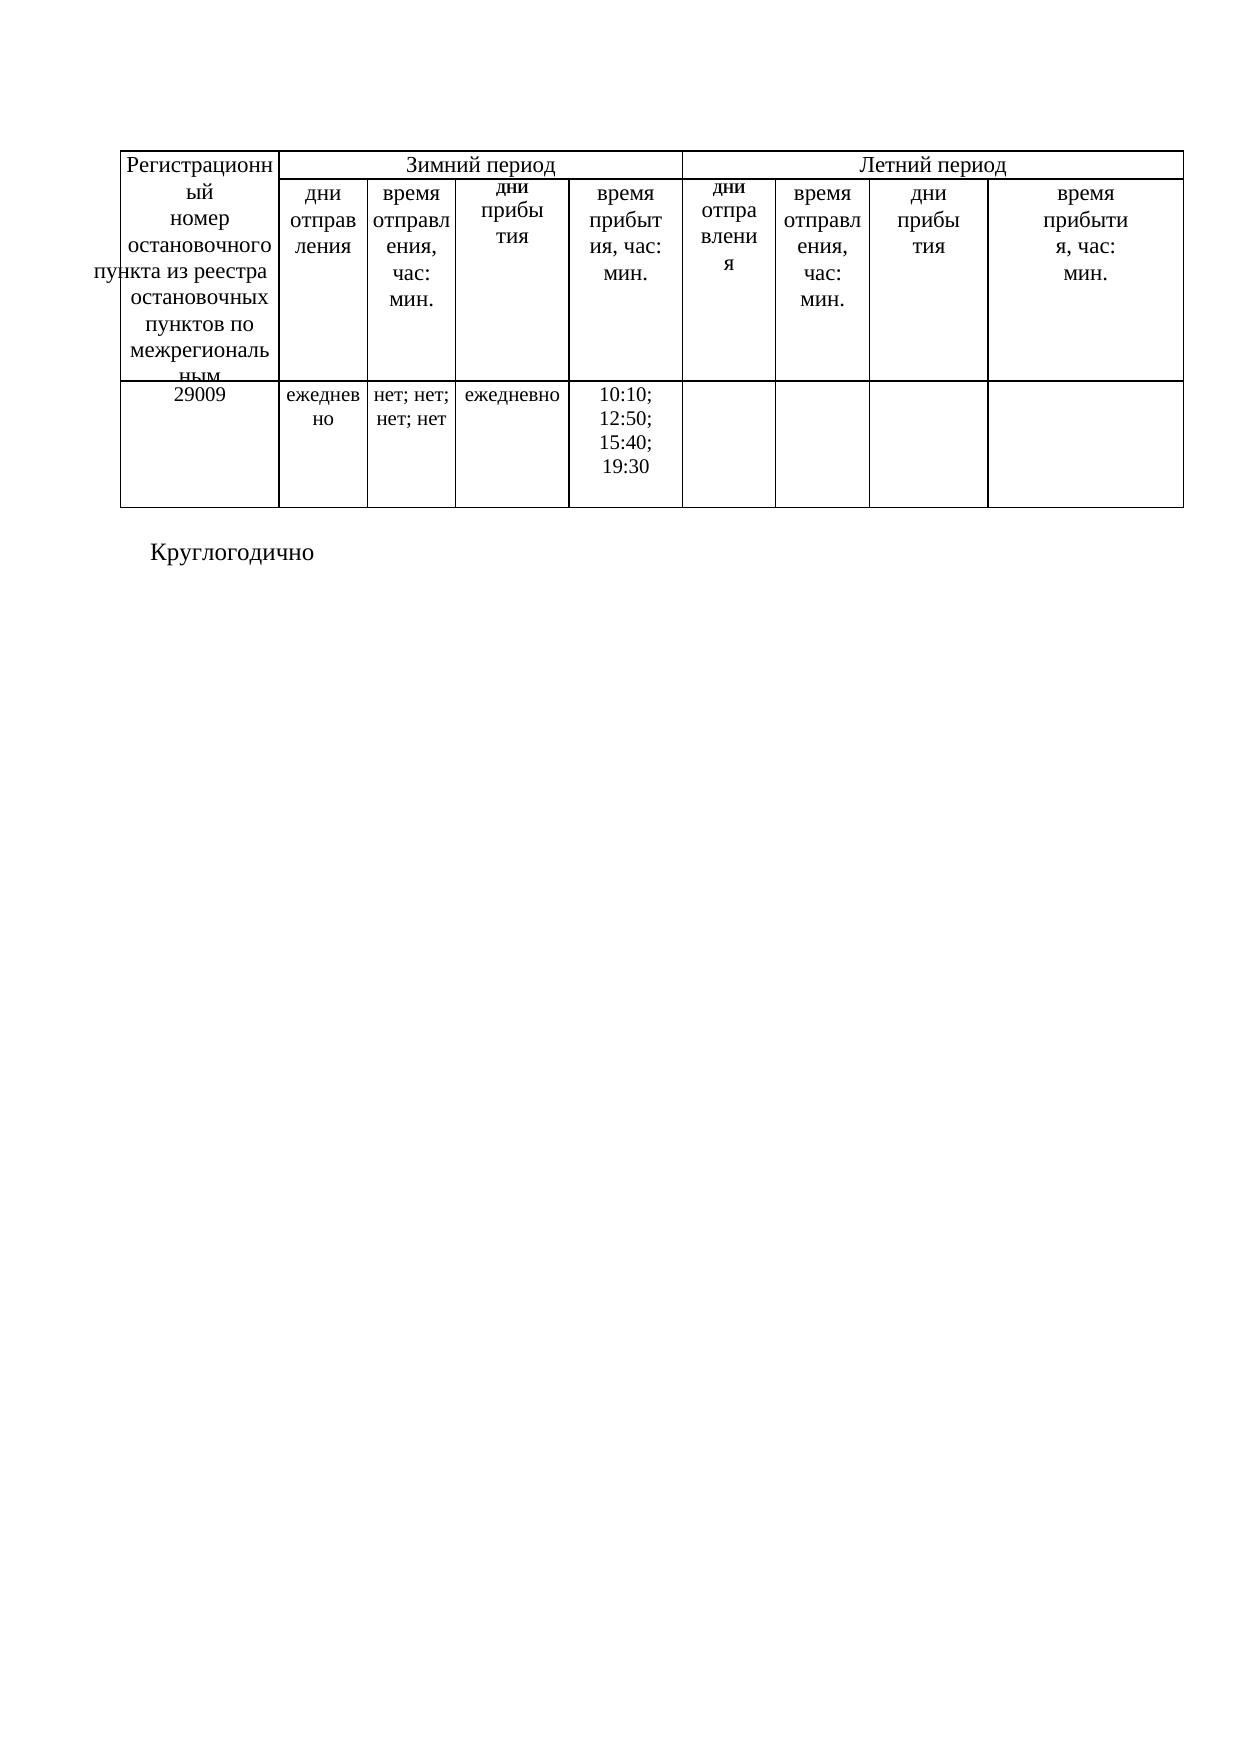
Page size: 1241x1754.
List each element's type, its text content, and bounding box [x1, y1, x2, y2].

table_cell [989, 382, 1183, 507]
table_cell 29009 [121, 382, 278, 507]
table_cell нет; нет; нет; нет [368, 382, 455, 507]
table_cell время прибыт ия, час: мин. [570, 180, 682, 380]
table_cell [776, 382, 869, 507]
table_cell 10:10; 12:50; 15:40; 19:30 [570, 382, 682, 507]
table_cell ДНИ прибы тия [456, 180, 568, 380]
table_cell время прибыти я, час: мин. [989, 180, 1183, 380]
table_cell дни прибы тия [870, 180, 987, 380]
table_cell ежедневно [280, 382, 367, 507]
table_header Летний период [683, 152, 1183, 178]
table_header Зимний период [280, 152, 682, 178]
table_cell ДНИ отпра влени я [683, 180, 775, 380]
table_cell время отправл ения, час: мин. [368, 180, 455, 380]
table_cell [870, 382, 987, 507]
table_cell время отправл ения, час: мин. [776, 180, 869, 380]
table_cell ежедневно [456, 382, 568, 507]
table_cell [683, 382, 775, 507]
text Круглогодично [150, 537, 1090, 566]
table_cell дни отправ ления [280, 180, 367, 380]
table_header Регистрационный номер остановочного пункта из реестра остановочных пунктов по межрегиональным маршрутам регулярных перевозок [121, 152, 278, 380]
